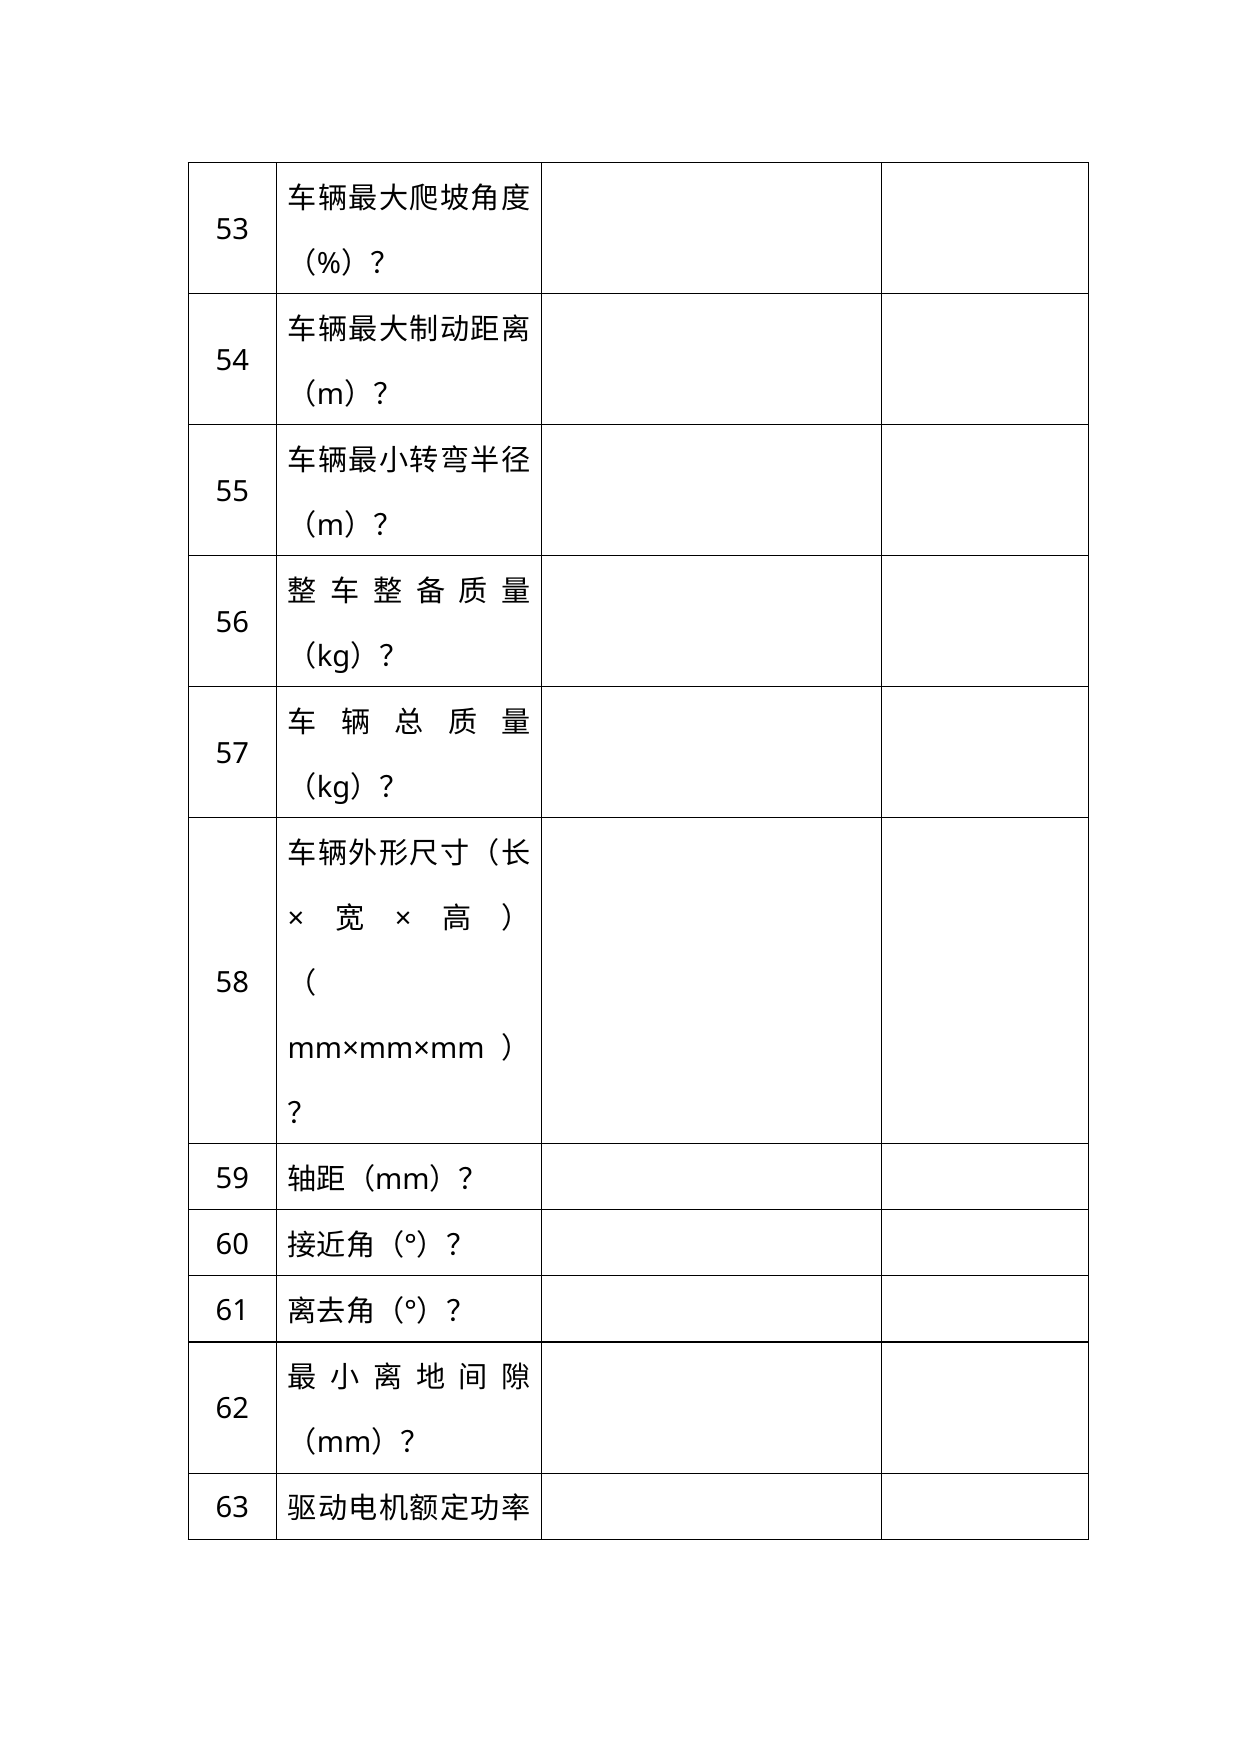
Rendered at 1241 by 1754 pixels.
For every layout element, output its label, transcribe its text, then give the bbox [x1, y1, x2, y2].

table_cell [882, 163, 1088, 293]
table_cell 58 [189, 818, 276, 1143]
table_cell 整车整备质量（kg）？ [277, 556, 541, 686]
table_cell [882, 1276, 1088, 1341]
table_cell 62 [189, 1343, 276, 1472]
table_cell [542, 163, 881, 293]
table_cell [542, 687, 881, 817]
table_cell [882, 687, 1088, 817]
table_cell [542, 425, 881, 555]
table_cell [542, 1343, 881, 1472]
table_cell [882, 1210, 1088, 1275]
table_cell [542, 294, 881, 424]
table_cell [882, 1474, 1088, 1538]
table_cell [882, 1343, 1088, 1472]
table_cell [542, 1474, 881, 1538]
table_cell [542, 1276, 881, 1341]
table_cell 接近角（°）？ [277, 1210, 541, 1275]
table_cell [882, 1144, 1088, 1209]
table_cell 车辆最大爬坡角度（%）？ [277, 163, 541, 293]
table_cell 61 [189, 1276, 276, 1341]
table_cell 车辆外形尺寸（长×宽×高）（mm×mm×mm）？ [277, 818, 541, 1143]
table_cell [542, 1144, 881, 1209]
table_cell 车辆最小转弯半径（m）？ [277, 425, 541, 555]
table_cell 54 [189, 294, 276, 424]
table_cell [882, 425, 1088, 555]
table_cell 57 [189, 687, 276, 817]
table_cell 63 [189, 1474, 276, 1538]
table_cell 车辆总质量（kg）？ [277, 687, 541, 817]
table_cell 车辆最大制动距离（m）？ [277, 294, 541, 424]
table_cell 55 [189, 425, 276, 555]
table_cell [882, 818, 1088, 1143]
table_cell [882, 556, 1088, 686]
table_cell 53 [189, 163, 276, 293]
table_cell 轴距（mm）？ [277, 1144, 541, 1209]
table_cell 最小离地间隙（mm）？ [277, 1343, 541, 1472]
table_cell [542, 1210, 881, 1275]
table_cell [882, 294, 1088, 424]
table_cell [542, 818, 881, 1143]
table_cell [542, 556, 881, 686]
table_cell 60 [189, 1210, 276, 1275]
table_cell 离去角（°）？ [277, 1276, 541, 1341]
table_cell 驱动电机额定功率（KW）？ [277, 1474, 541, 1538]
table_cell 56 [189, 556, 276, 686]
table_cell 59 [189, 1144, 276, 1209]
